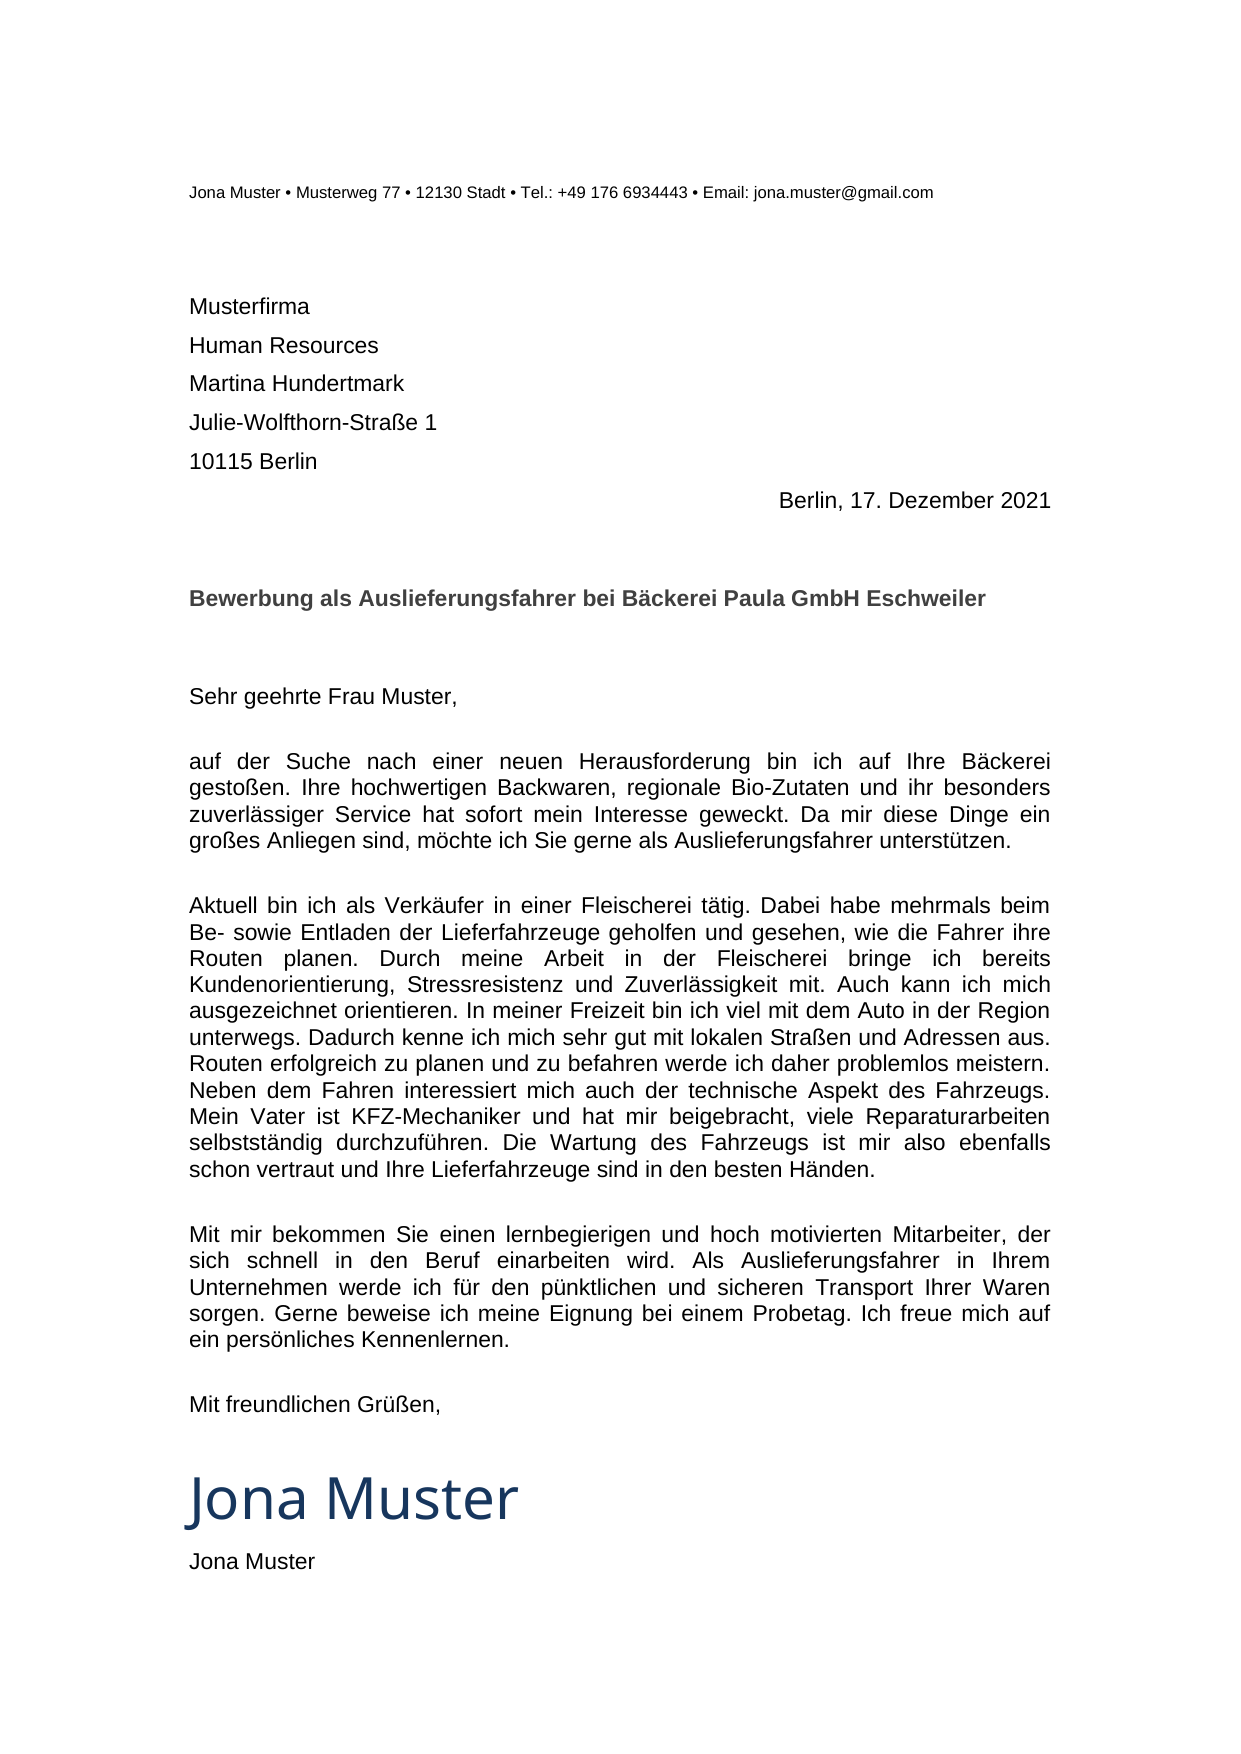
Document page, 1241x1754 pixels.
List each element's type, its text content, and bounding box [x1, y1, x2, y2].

text Jona Muster • Musterweg 77 • 12130 Stadt • Tel.: +49 176 6934443 • Email: jona.muster@gmail.com [189, 183, 1051, 202]
text Jona Muster [189, 1548, 1051, 1574]
text Bewerbung als Auslieferungsfahrer bei Bäckerei Paula GmbH Eschweiler [189, 585, 1051, 611]
text Human Resources [189, 332, 1051, 358]
text Sehr geehrte Frau Muster, [189, 683, 1051, 709]
text Musterfirma [189, 293, 1051, 319]
text auf der Suche nach einer neuen Herausforderung bin ich auf Ihre Bäckerei gestoßen. Ihre hochwertigen Backwaren, regionale Bio-Zutaten und ihr besonders zuverlässiger Service hat sofort mein Interesse geweckt. Da mir diese Dinge ein großes Anliegen sind, möchte ich Sie gerne als Auslieferungsfahrer unterstützen. [189, 748, 1051, 853]
text 10115 Berlin [189, 448, 1051, 474]
text Aktuell bin ich als Verkäufer in einer Fleischerei tätig. Dabei habe mehrmals beim Be- sowie Entladen der Lieferfahrzeuge geholfen und gesehen, wie die Fahrer ihre Routen planen. Durch meine Arbeit in der Fleischerei bringe ich bereits Kundenorientierung, Stressresistenz und Zuverlässigkeit mit. Auch kann ich mich ausgezeichnet orientieren. In meiner Freizeit bin ich viel mit dem Auto in der Region unterwegs. Dadurch kenne ich mich sehr gut mit lokalen Straßen und Adressen aus. Routen erfolgreich zu planen und zu befahren werde ich daher problemlos meistern. Neben dem Fahren interessiert mich auch der technische Aspekt des Fahrzeugs. Mein Vater ist KFZ-Mechaniker und hat mir beigebracht, viele Reparaturarbeiten selbstständig durchzuführen. Die Wartung des Fahrzeugs ist mir also ebenfalls schon vertraut und Ihre Lieferfahrzeuge sind in den besten Händen. [189, 892, 1051, 1182]
text Julie-Wolfthorn-Straße 1 [189, 409, 1051, 436]
text Martina Hundertmark [189, 370, 1051, 397]
text Jona Muster [189, 1457, 1051, 1536]
text Berlin, 17. Dezember 2021 [189, 487, 1051, 513]
text Mit mir bekommen Sie einen lernbegierigen und hoch motivierten Mitarbeiter, der sich schnell in den Beruf einarbeiten wird. Als Auslieferungsfahrer in Ihrem Unternehmen werde ich für den pünktlichen und sicheren Transport Ihrer Waren sorgen. Gerne beweise ich meine Eignung bei einem Probetag. Ich freue mich auf ein persönliches Kennenlernen. [189, 1221, 1051, 1353]
text Mit freundlichen Grüßen, [189, 1391, 1051, 1418]
